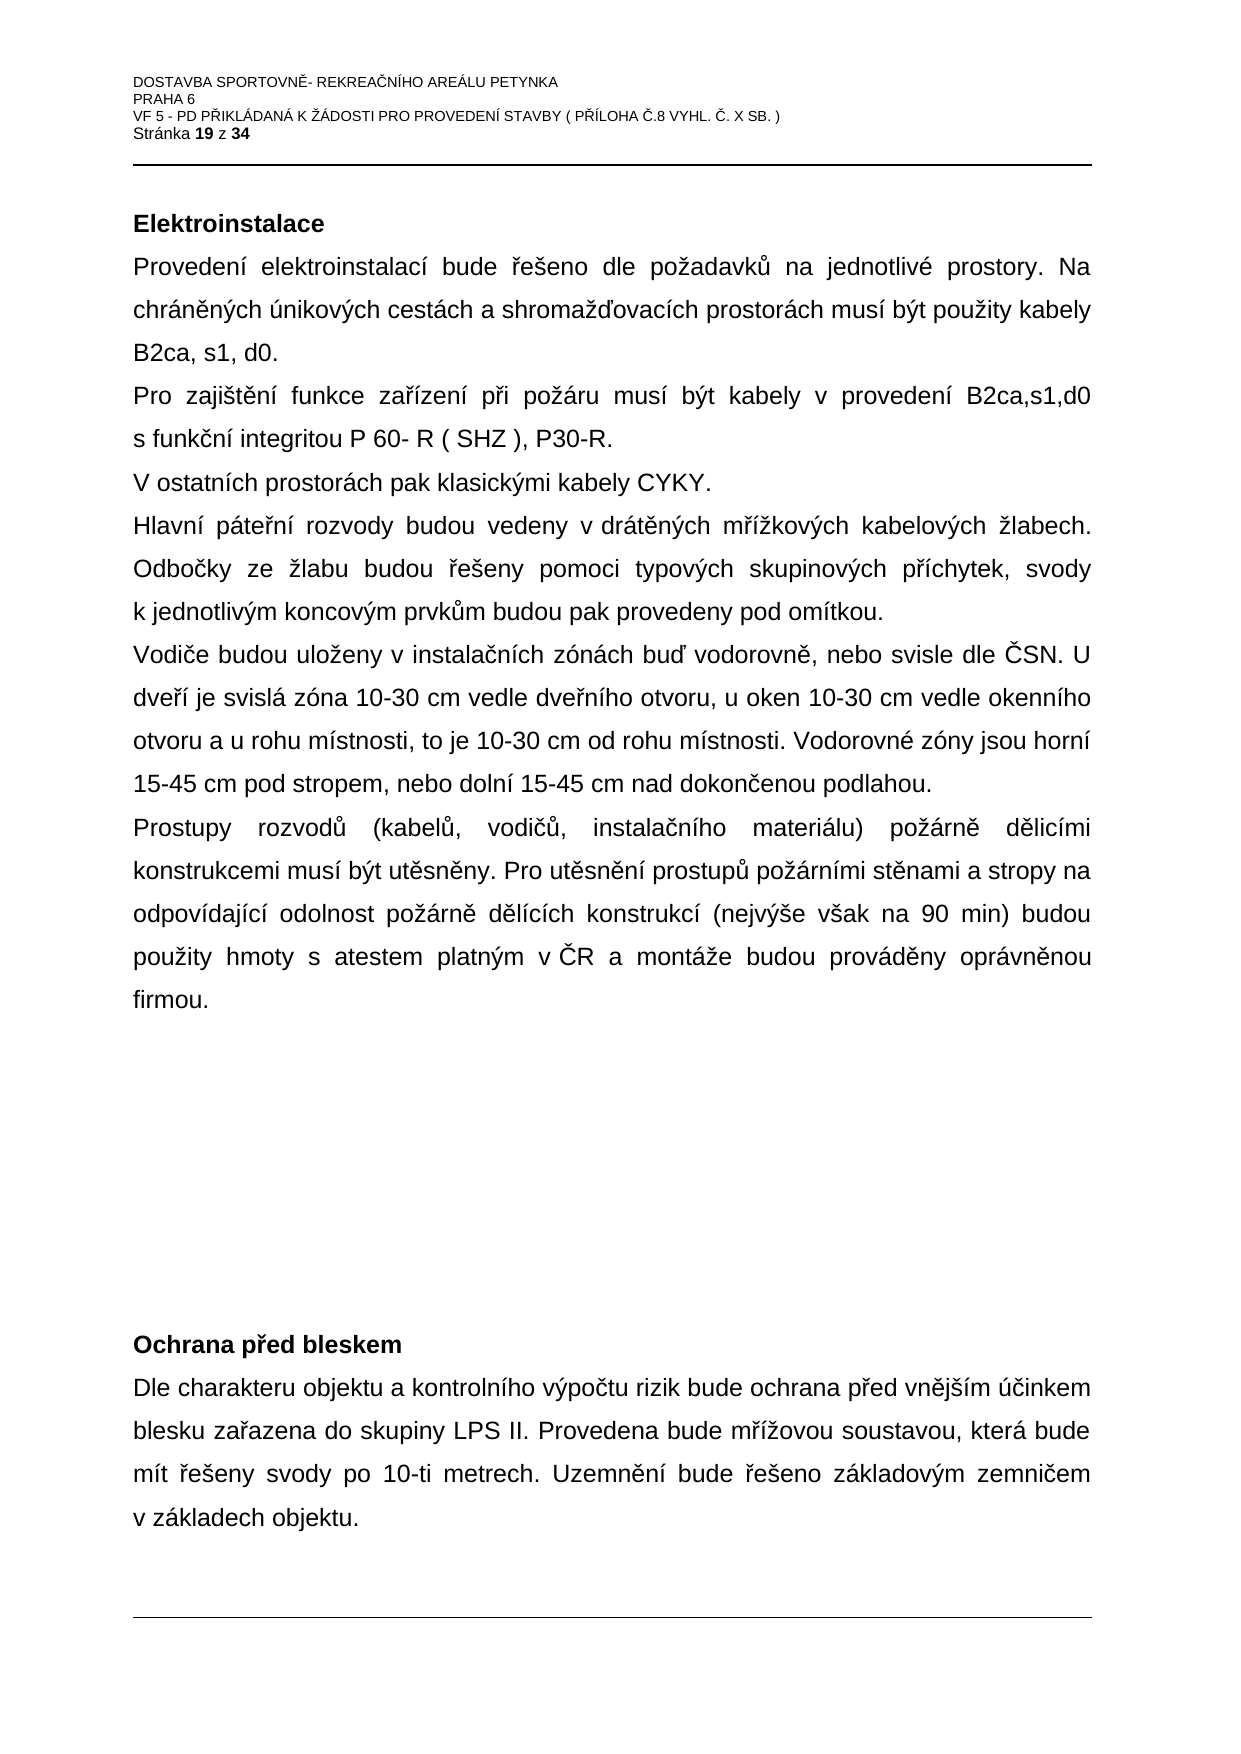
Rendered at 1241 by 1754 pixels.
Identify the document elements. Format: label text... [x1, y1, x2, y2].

text Hlavní páteřní rozvody budou vedeny v drátěných mřížkových kabelových žlabech. Odbočky ze žlabu budou řešeny pomoci typových skupinových příchytek, svody k jednotlivým koncovým prvkům budou pak provedeny pod omítkou. [133, 511, 1092, 626]
text Ochrana před bleskem [133, 1330, 1092, 1359]
text V ostatních prostorách pak klasickými kabely CYKY. [133, 467, 1092, 496]
text Prostupy rozvodů (kabelů, vodičů, instalačního materiálu) požárně dělicími konstrukcemi musí být utěsněny. Pro utěsnění prostupů požárními stěnami a stropy na odpovídající odolnost požárně dělících konstrukcí (nejvýše však na 90 min) budou použity hmoty s atestem platným v ČR a montáže budou prováděny oprávněnou firmou. [133, 812, 1092, 1014]
text Vodiče budou uloženy v instalačních zónách buď vodorovně, nebo svisle dle ČSN. U dveří je svislá zóna 10-30 cm vedle dveřního otvoru, u oken 10-30 cm vedle okenního otvoru a u rohu místnosti, to je 10-30 cm od rohu místnosti. Vodorovné zóny jsou horní 15-45 cm pod stropem, nebo dolní 15-45 cm nad dokončenou podlahou. [133, 640, 1092, 798]
text Pro zajištění funkce zařízení při požáru musí být kabely v provedení B2ca,s1,d0 s funkční integritou P 60- R ( SHZ ), P30-R. [133, 381, 1092, 453]
text Dle charakteru objektu a kontrolního výpočtu rizik bude ochrana před vnějším účinkem blesku zařazena do skupiny LPS II. Provedena bude mřížovou soustavou, která bude mít řešeny svody po 10-ti metrech. Uzemnění bude řešeno základovým zemničem v základech objektu. [133, 1373, 1092, 1531]
text Elektroinstalace [133, 209, 1092, 237]
text Provedení elektroinstalací bude řešeno dle požadavků na jednotlivé prostory. Na chráněných únikových cestách a shromažďovacích prostorách musí být použity kabely B2ca, s1, d0. [133, 252, 1092, 367]
